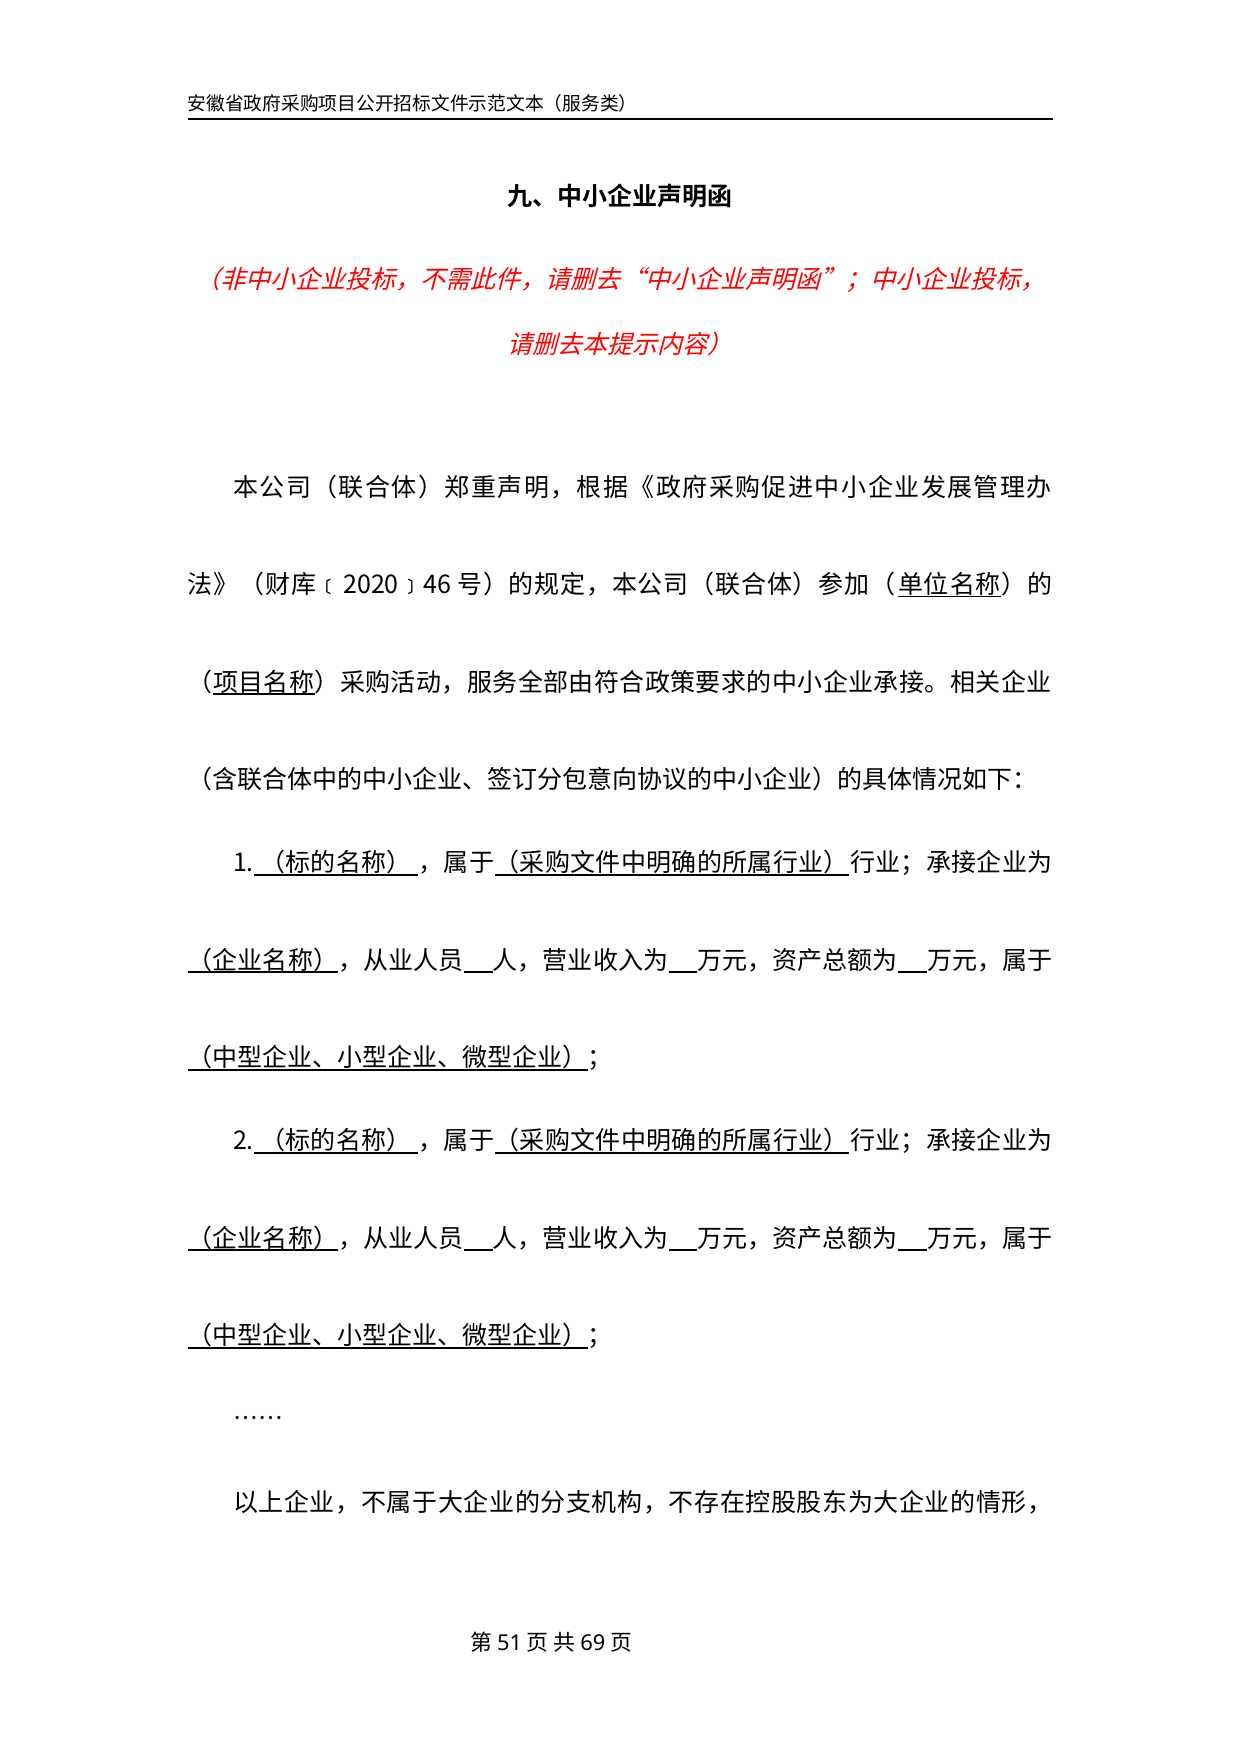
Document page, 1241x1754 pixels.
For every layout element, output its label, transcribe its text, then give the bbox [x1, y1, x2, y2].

text …… [187, 1384, 1053, 1449]
text 九、中小企业声明函 [187, 162, 1053, 227]
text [187, 1468, 1053, 1533]
text 本公司（联合体）郑重声明，根据《政府采购促进中小企业发展管理办法》（财库﹝2020﹞46号）的规定，本公司（联合体）参加（单位名称）的（项目名称）采购活动，服务全部由符合政策要求的中小企业承接。相关企业（含联合体中的中小企业、签订分包意向协议的中小企业）的具体情况如下： [187, 453, 1053, 810]
text 1. （标的名称） ，属于（采购文件中明确的所属行业）行业；承接企业为（企业名称），从业人员 人，营业收入为 万元，资产总额为 万元，属于（中型企业、小型企业、微型企业）； [187, 828, 1053, 1088]
text 2. （标的名称） ，属于（采购文件中明确的所属行业）行业；承接企业为（企业名称），从业人员 人，营业收入为 万元，资产总额为 万元，属于（中型企业、小型企业、微型企业）； [187, 1106, 1053, 1366]
text （非中小企业投标，不需此件，请删去“中小企业声明函”；中小企业投标，请删去本提示内容） [187, 245, 1053, 375]
